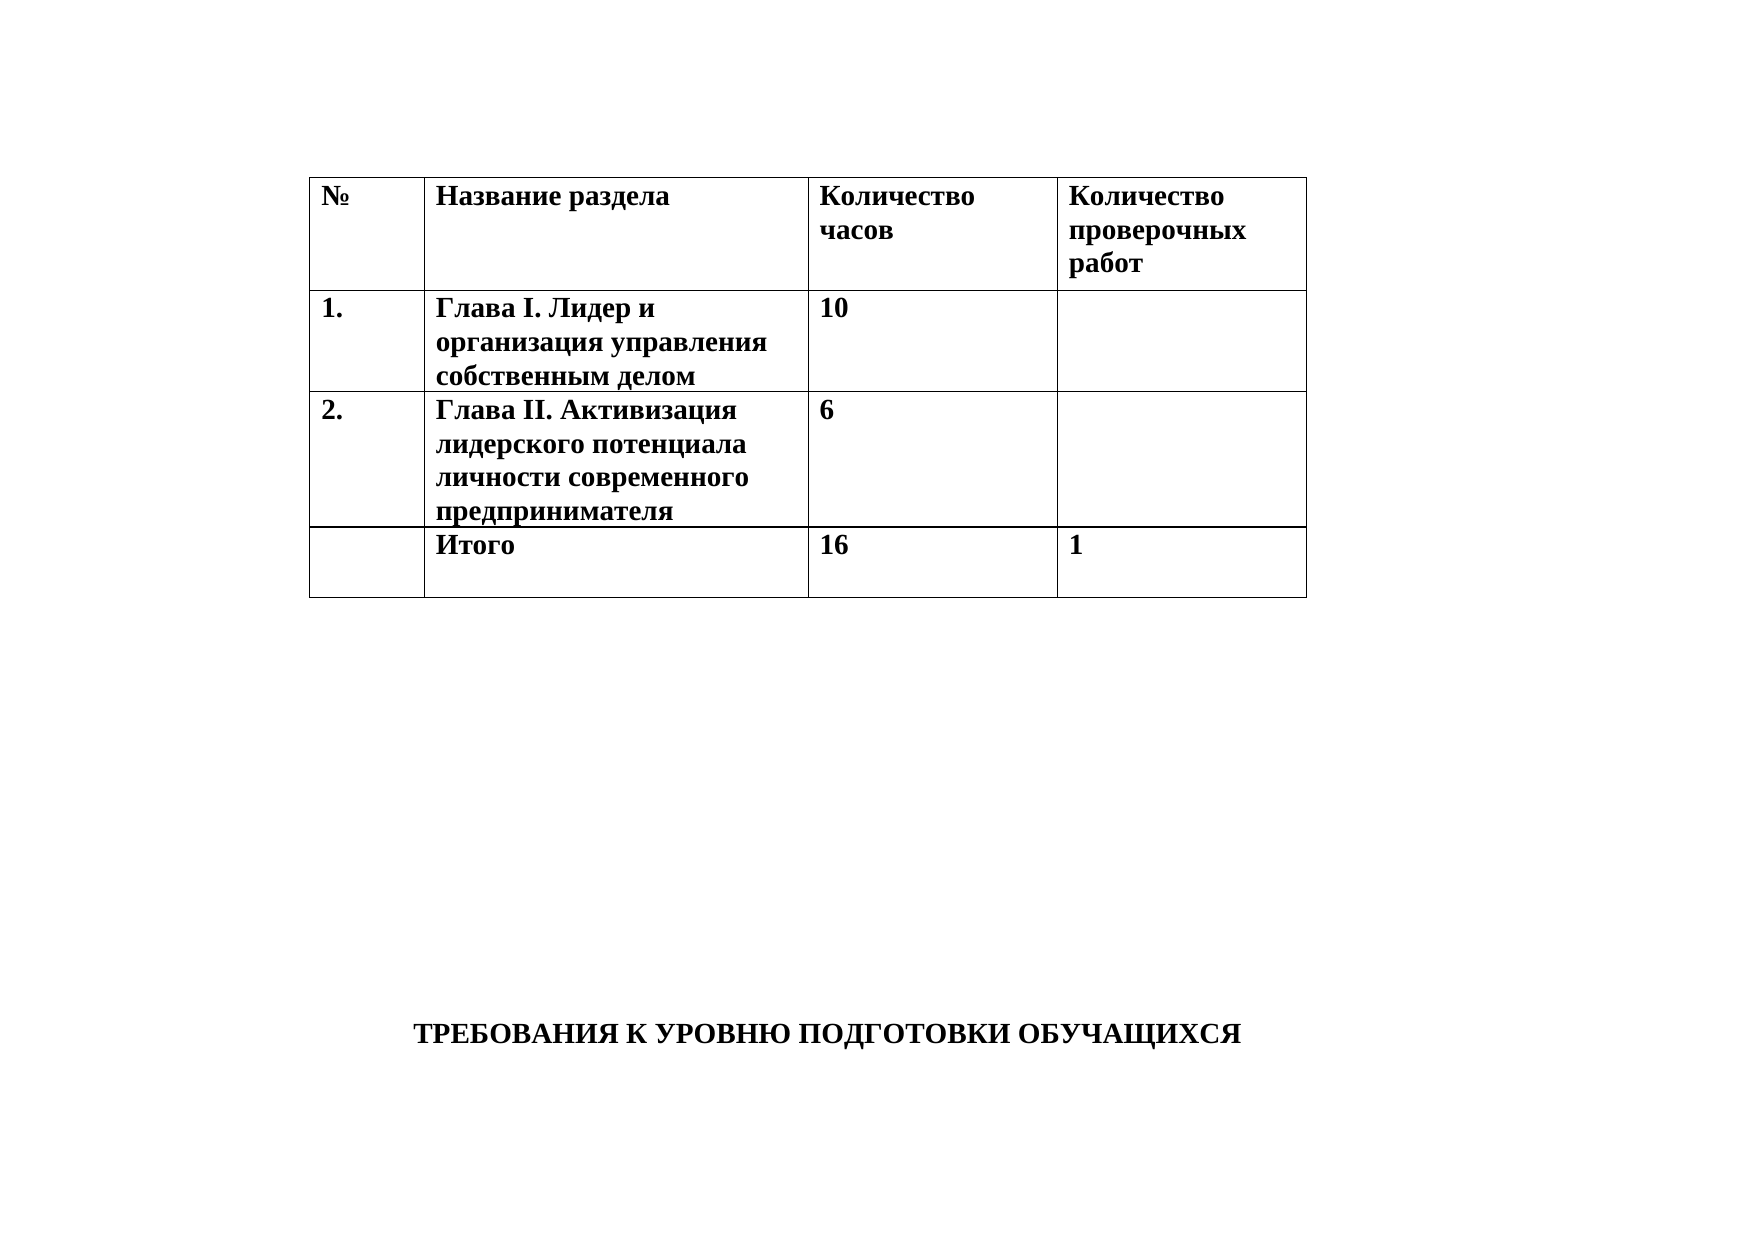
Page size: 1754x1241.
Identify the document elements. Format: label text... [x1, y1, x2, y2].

table_cell [1058, 392, 1306, 526]
table_cell [310, 528, 424, 597]
table_cell 1 [1058, 528, 1306, 597]
table_cell Итого [425, 528, 808, 597]
table_cell 10 [809, 291, 1057, 391]
table_cell 2. [310, 392, 424, 526]
table_cell 6 [809, 392, 1057, 526]
table_cell 16 [809, 528, 1057, 597]
table_cell 1. [310, 291, 424, 391]
table_cell [1058, 291, 1306, 391]
table_header Количество часов [809, 178, 1057, 289]
table_cell Глава II. Активизация лидерского потенциала личности современного предпринимателя [425, 392, 808, 526]
table_header № [310, 178, 424, 289]
table_header Название раздела [425, 178, 808, 289]
table_header Количество проверочных работ [1058, 178, 1306, 289]
text ТРЕБОВАНИЯ К УРОВНЮ ПОДГОТОВКИ ОБУЧАЩИХСЯ [339, 1016, 1636, 1050]
table_cell Глава I. Лидер и организация управления собственным делом [425, 291, 808, 391]
